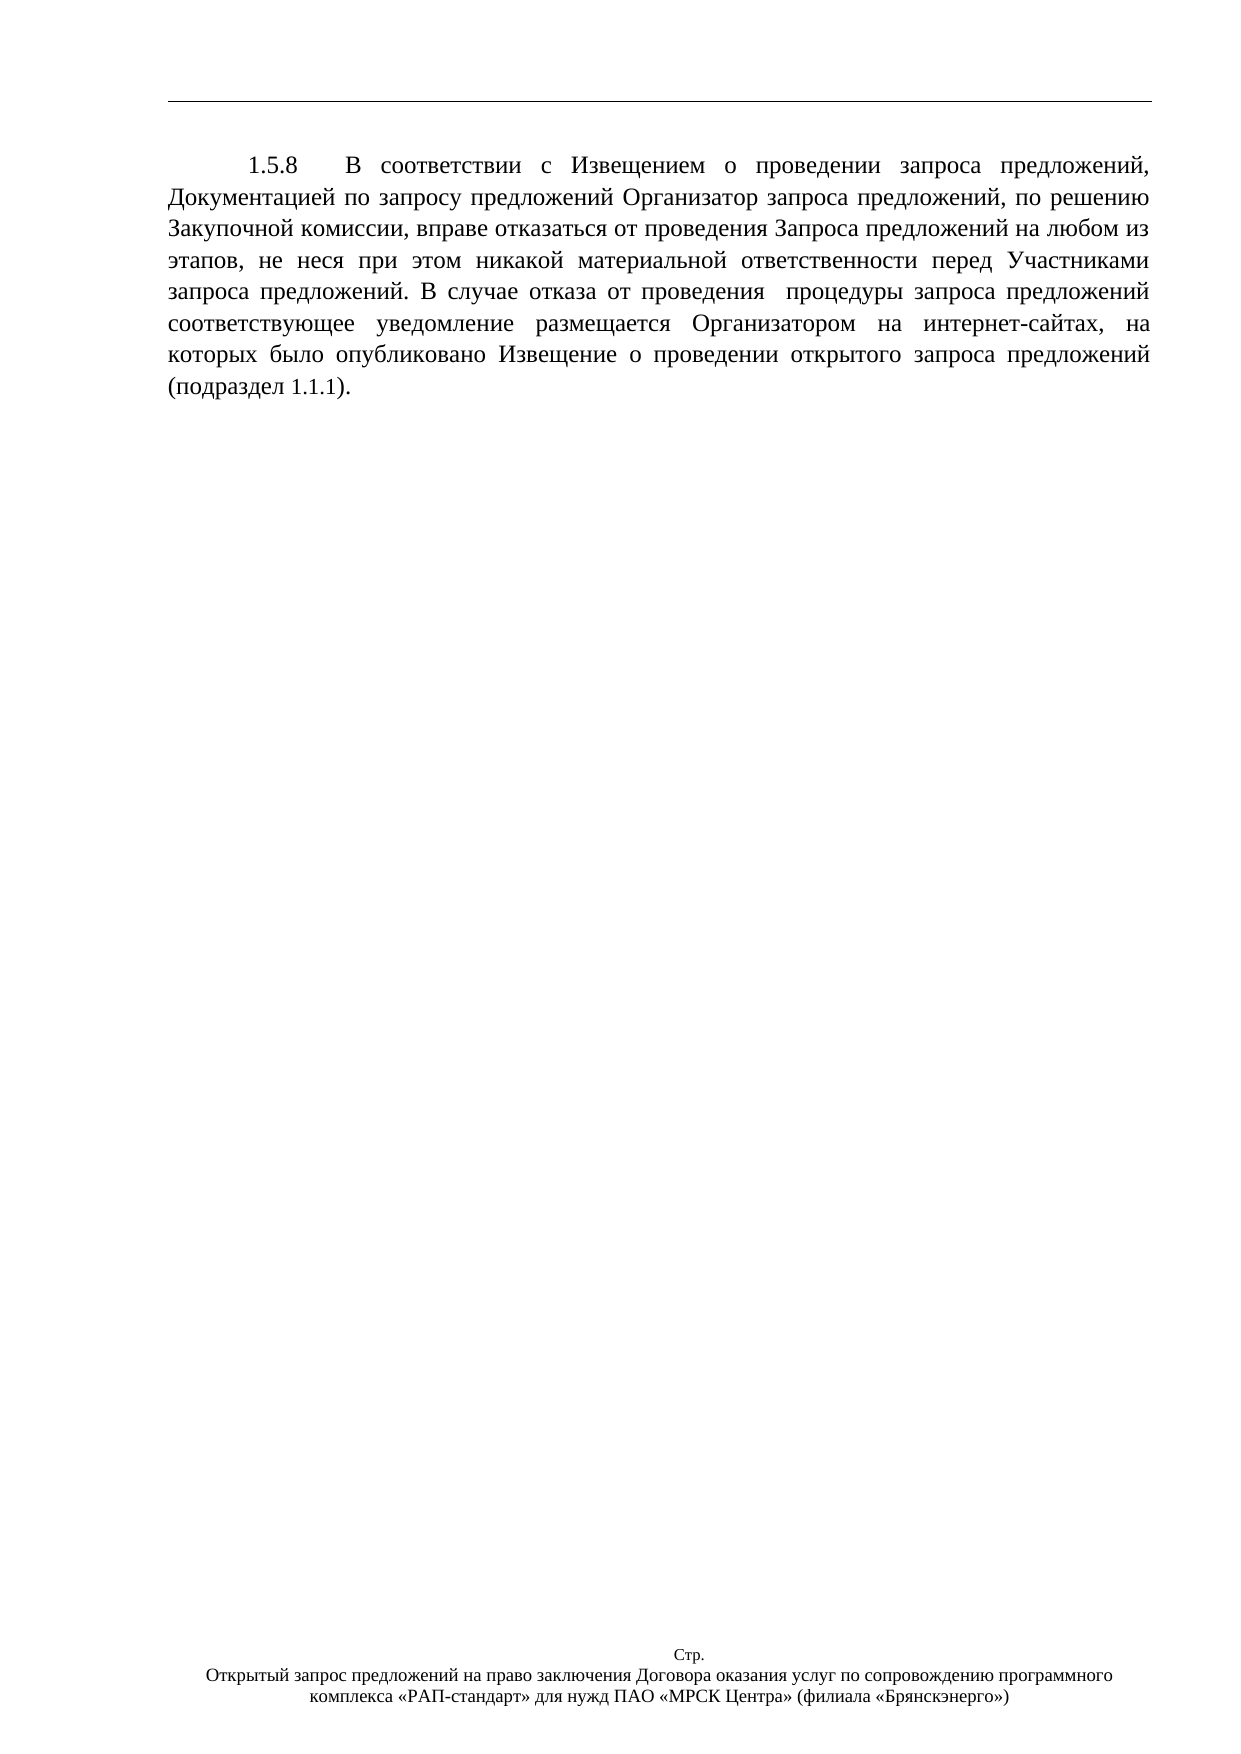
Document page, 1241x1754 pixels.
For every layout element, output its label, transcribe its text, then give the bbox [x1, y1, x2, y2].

list В соответствии с Извещением о проведении запроса предложений, Документацией по запросу предложений Организатор запроса предложений, по решению Закупочной комиссии, вправе отказаться от проведения Запроса предложений на любом из этапов, не неся при этом никакой материальной ответственности перед Участниками запроса предложений. В случае отказа от проведения процедуры запроса предложений соответствующее уведомление размещается Организатором на интернет-сайтах, на которых было опубликовано Извещение о проведении открытого запроса предложений (подраздел 1.1.1). [168, 150, 1150, 400]
